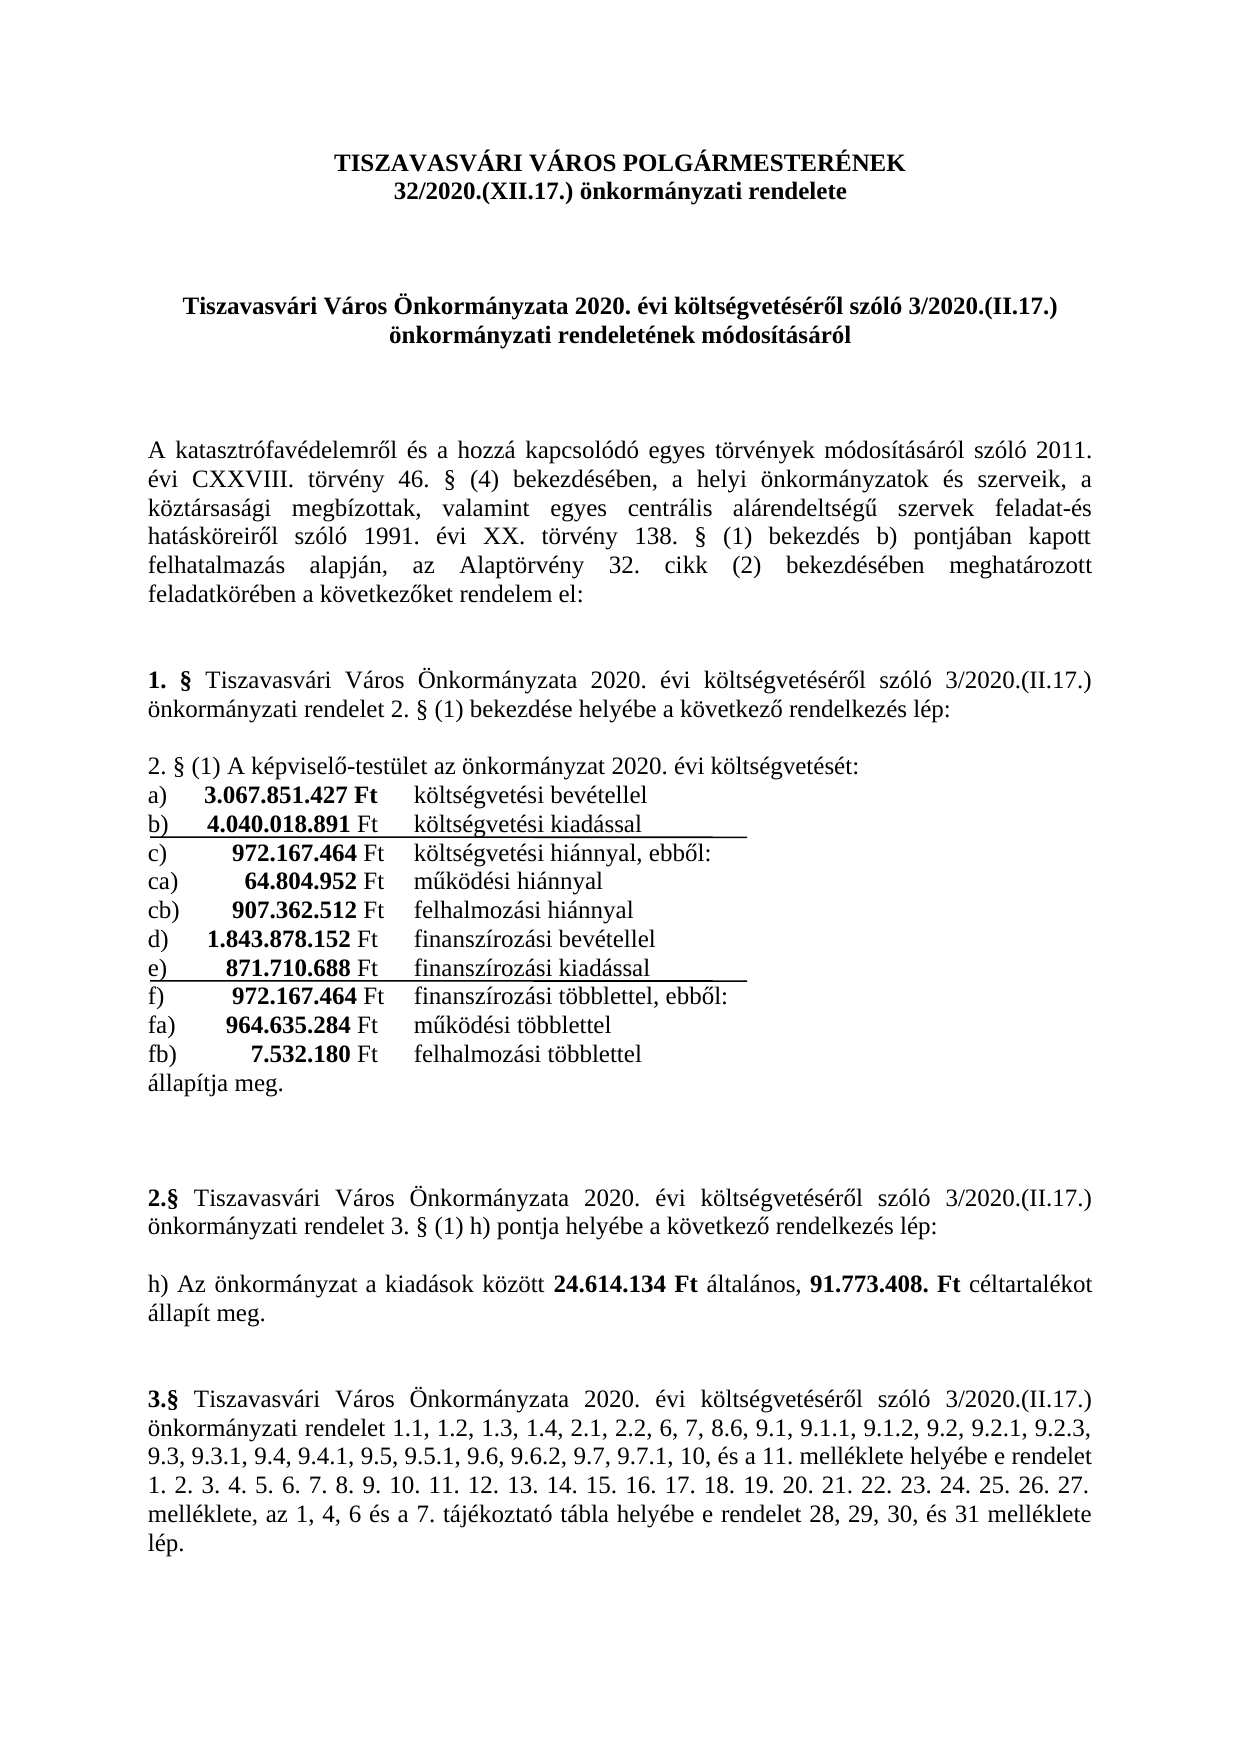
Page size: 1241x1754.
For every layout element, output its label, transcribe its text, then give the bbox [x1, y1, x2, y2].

text 1. § Tiszavasvári Város Önkormányzata 2020. évi költségvetéséről szóló 3/2020.(II.17.) önkormányzati rendelet 2. § (1) bekezdése helyébe a következő rendelkezés lép: [148, 665, 1093, 723]
text 2.§ Tiszavasvári Város Önkormányzata 2020. évi költségvetéséről szóló 3/2020.(II.17.) önkormányzati rendelet 3. § (1) h) pontja helyébe a következő rendelkezés lép: [148, 1183, 1093, 1240]
text a) 3.067.851.427 Ft költségvetési bevétellel [148, 780, 1093, 809]
text Tiszavasvári Város Önkormányzata 2020. évi költségvetéséről szóló 3/2020.(II.17.) önkormányzati rendeletének módosításáról [148, 291, 1093, 349]
text 3.§ Tiszavasvári Város Önkormányzata 2020. évi költségvetéséről szóló 3/2020.(II.17.) önkormányzati rendelet 1.1, 1.2, 1.3, 1.4, 2.1, 2.2, 6, 7, 8.6, 9.1, 9.1.1, 9.1.2, 9.2, 9.2.1, 9.2.3, 9.3, 9.3.1, 9.4, 9.4.1, 9.5, 9.5.1, 9.6, 9.6.2, 9.7, 9.7.1, 10, és a 11. melléklete helyébe e rendelet 1. 2. 3. 4. 5. 6. 7. 8. 9. 10. 11. 12. 13. 14. 15. 16. 17. 18. 19. 20. 21. 22. 23. 24. 25. 26. 27. melléklete, az 1, 4, 6 és a 7. tájékoztató tábla helyébe e rendelet 28, 29, 30, és 31 melléklete lép. [148, 1384, 1093, 1556]
text 2. § (1) A képviselő-testület az önkormányzat 2020. évi költségvetését: [148, 751, 1093, 780]
text ca) 64.804.952 Ft működési hiánnyal [148, 866, 1093, 895]
text állapítja meg. [148, 1068, 1093, 1096]
text e) 871.710.688 Ft finanszírozási kiadással [148, 953, 1093, 981]
text h) Az önkormányzat a kiadások között 24.614.134 Ft általános, 91.773.408. Ft céltartalékot állapít meg. [148, 1269, 1093, 1326]
text cb) 907.362.512 Ft felhalmozási hiánnyal [148, 895, 1093, 924]
text fa) 964.635.284 Ft működési többlettel [148, 1010, 1093, 1039]
text b) 4.040.018.891 Ft költségvetési kiadással [148, 809, 1093, 838]
text A katasztrófavédelemről és a hozzá kapcsolódó egyes törvények módosításáról szóló 2011. évi CXXVIII. törvény 46. § (4) bekezdésében, a helyi önkormányzatok és szerveik, a köztársasági megbízottak, valamint egyes centrális alárendeltségű szervek feladat-és hatásköreiről szóló 1991. évi XX. törvény 138. § (1) bekezdés b) pontjában kapott felhatalmazás alapján, az Alaptörvény 32. cikk (2) bekezdésében meghatározott feladatkörében a következőket rendelem el: [148, 435, 1093, 608]
text TISZAVASVÁRI VÁROS POLGÁRMESTERÉNEK [148, 148, 1093, 176]
text c) 972.167.464 Ft költségvetési hiánnyal, ebből: [148, 838, 1093, 866]
text fb) 7.532.180 Ft felhalmozási többlettel [148, 1039, 1093, 1068]
text f) 972.167.464 Ft finanszírozási többlettel, ebből: [148, 981, 1093, 1010]
text d) 1.843.878.152 Ft finanszírozási bevétellel [148, 924, 1093, 953]
text 32/2020.(XII.17.) önkormányzati rendelete [148, 176, 1093, 205]
